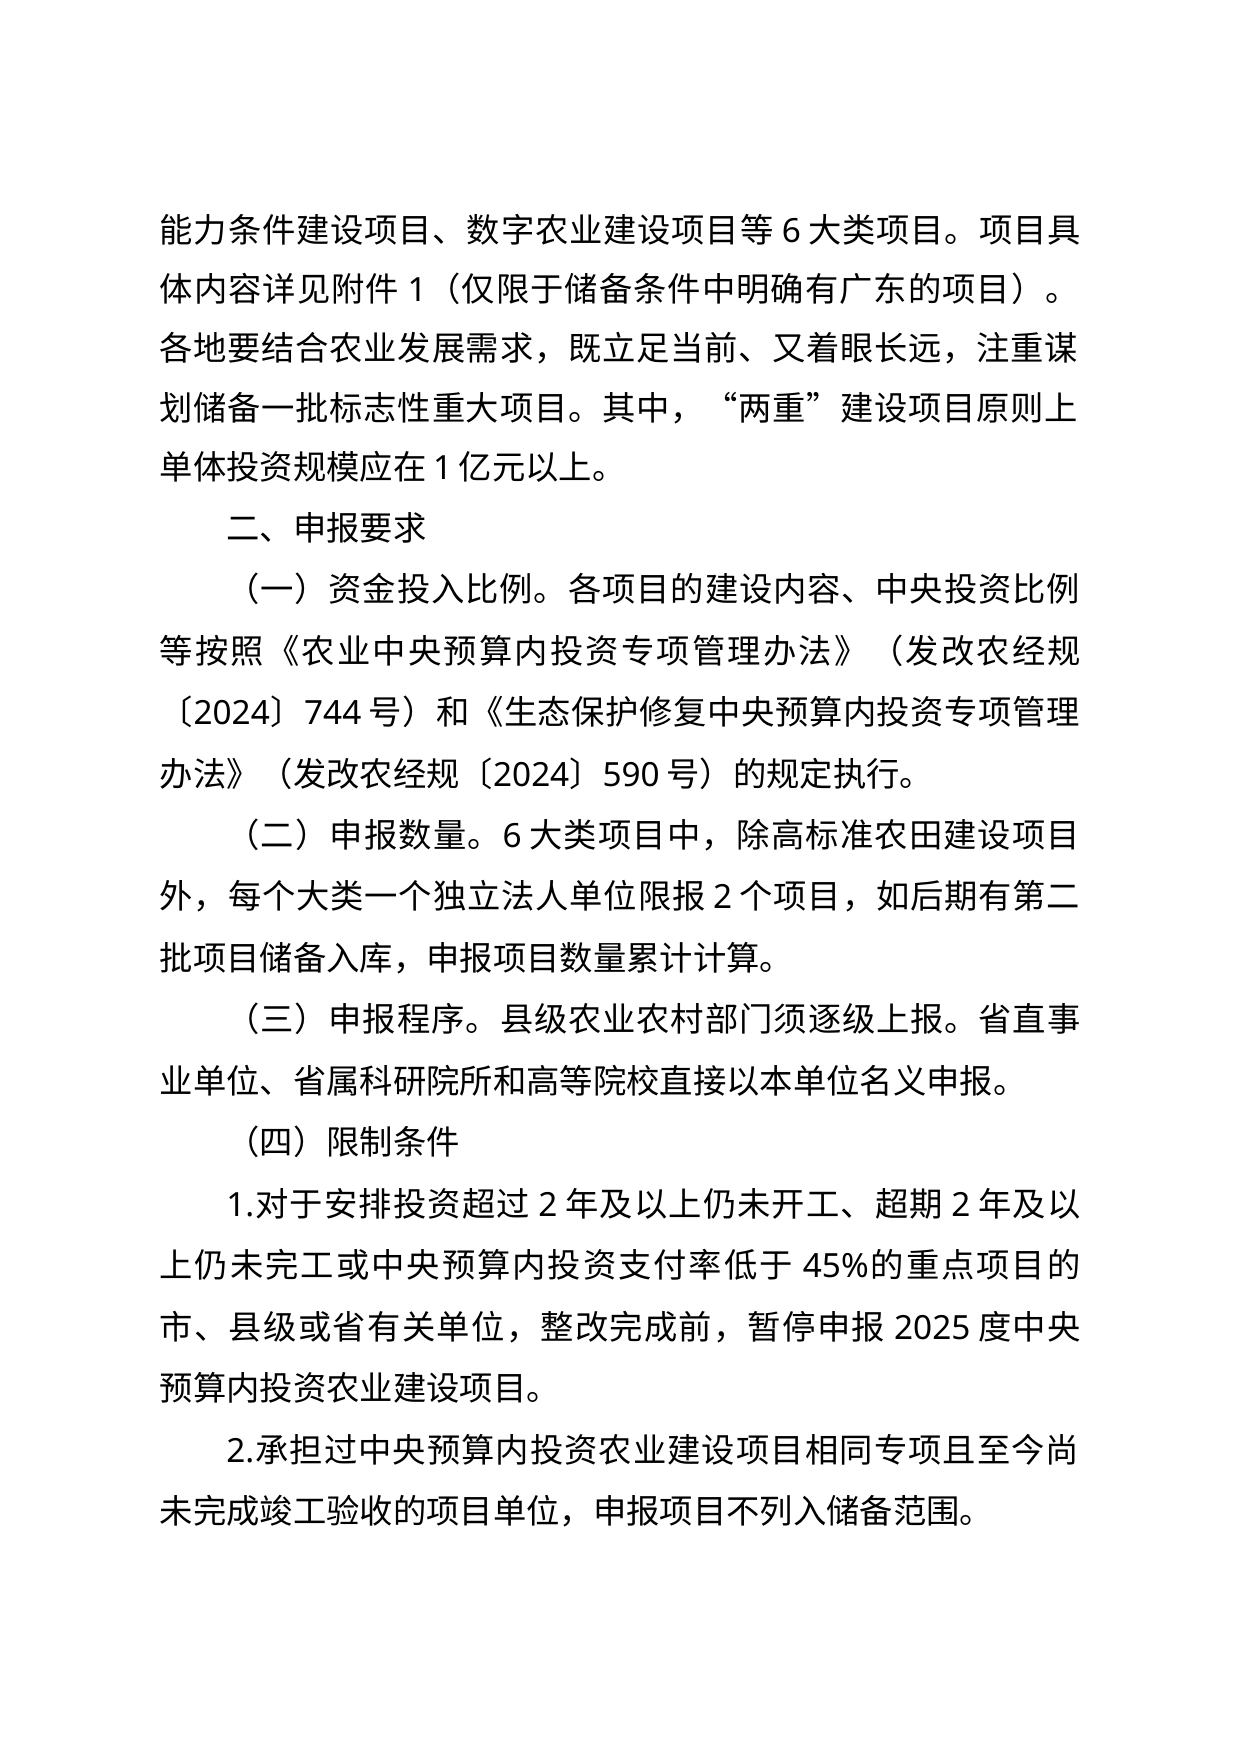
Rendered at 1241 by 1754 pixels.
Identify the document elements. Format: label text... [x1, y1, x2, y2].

text 2.承担过中央预算内投资农业建设项目相同专项且至今尚未完成竣工验收的项目单位，申报项目不列入储备范围。 [159, 1413, 1081, 1536]
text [159, 195, 1081, 491]
text （一）资金投入比例。各项目的建设内容、中央投资比例等按照《农业中央预算内投资专项管理办法》（发改农经规〔2024〕744号）和《生态保护修复中央预算内投资专项管理办法》（发改农经规〔2024〕590号）的规定执行。 [159, 552, 1081, 798]
text （四）限制条件 [159, 1106, 1081, 1167]
text （三）申报程序。县级农业农村部门须逐级上报。省直事业单位、省属科研院所和高等院校直接以本单位名义申报。 [159, 983, 1081, 1106]
text （二）申报数量。6大类项目中，除高标准农田建设项目外，每个大类一个独立法人单位限报2个项目，如后期有第二批项目储备入库，申报项目数量累计计算。 [159, 798, 1081, 983]
text 1.对于安排投资超过2年及以上仍未开工、超期2年及以上仍未完工或中央预算内投资支付率低于45%的重点项目的市、县级或省有关单位，整改完成前，暂停申报2025度中央预算内投资农业建设项目。 [159, 1167, 1081, 1413]
text 二、申报要求 [159, 491, 1081, 552]
